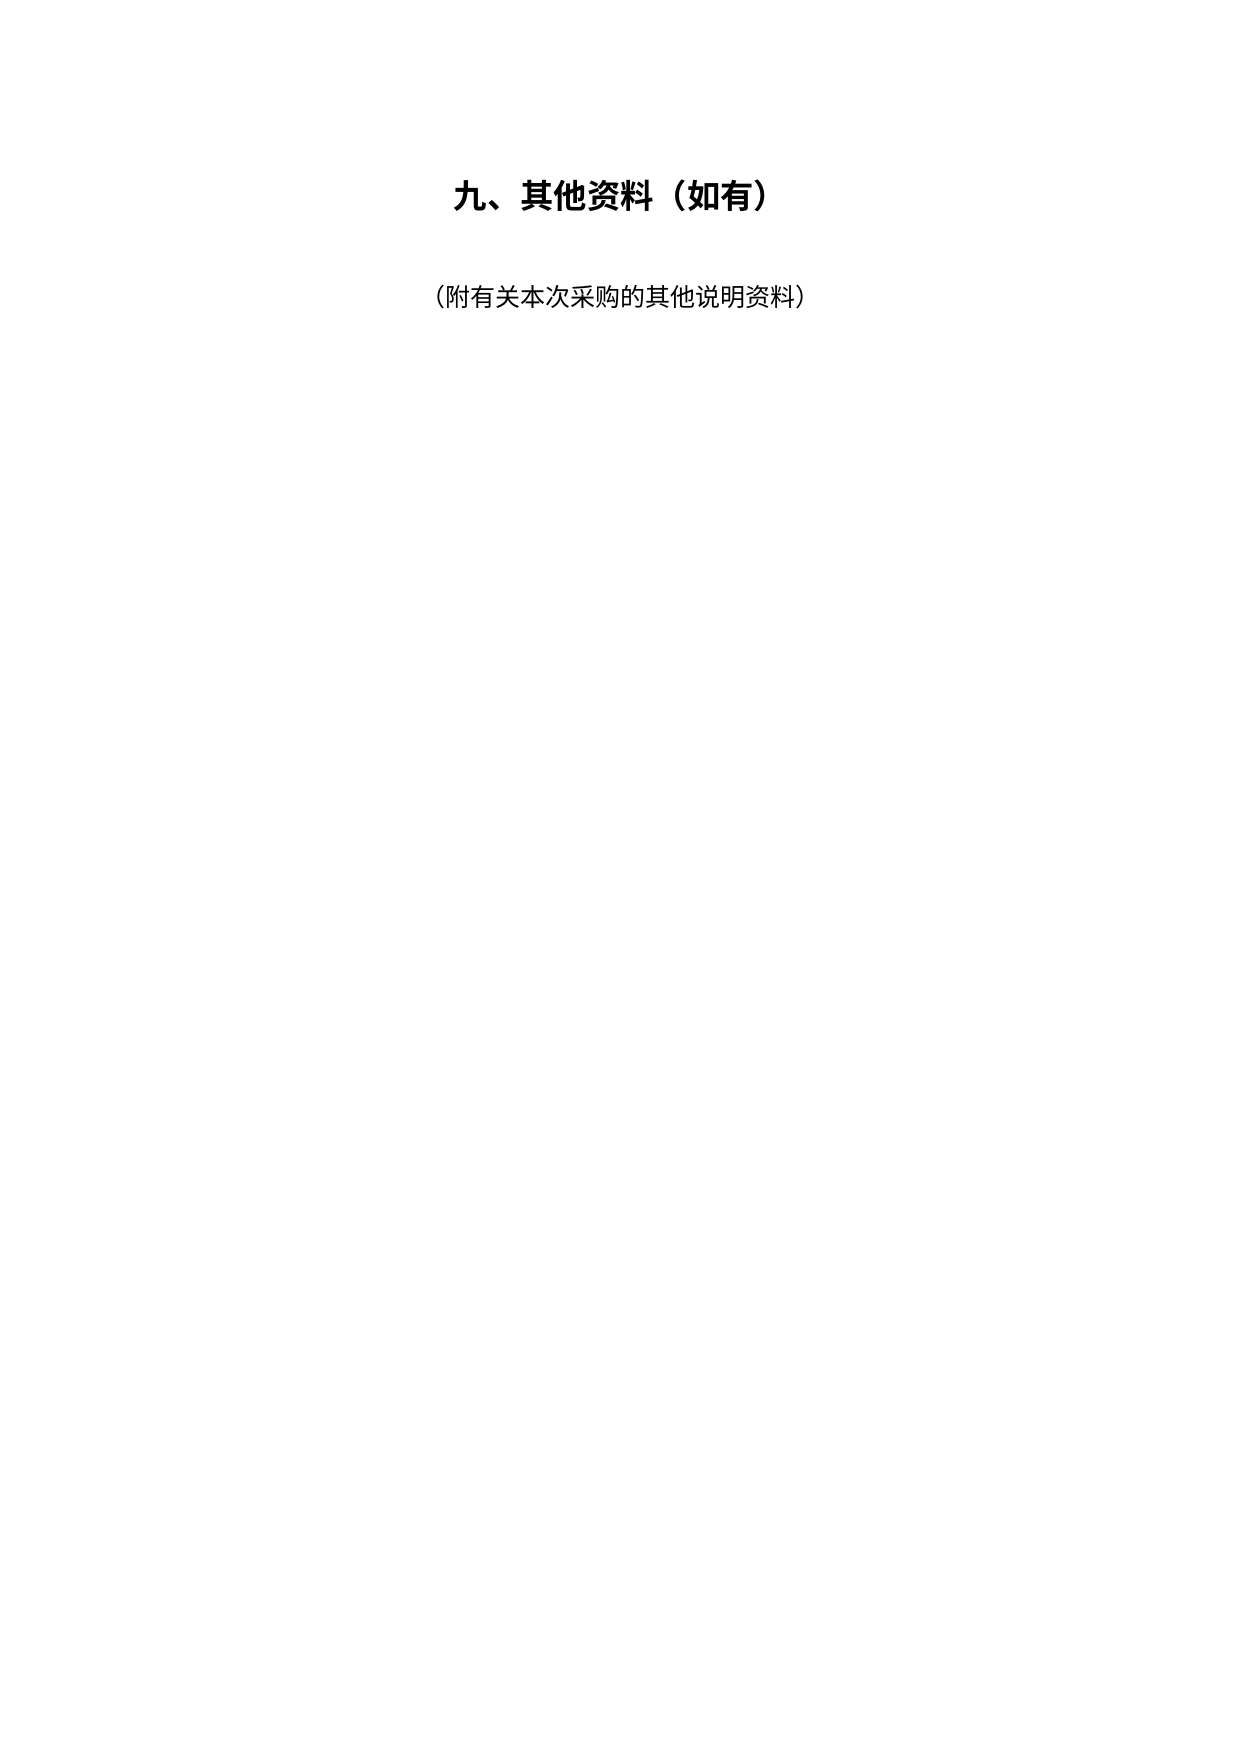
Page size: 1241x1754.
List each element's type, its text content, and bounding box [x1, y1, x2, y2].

text 九、其他资料（如有） [187, 162, 1053, 227]
text （附有关本次采购的其他说明资料） [187, 263, 1053, 328]
